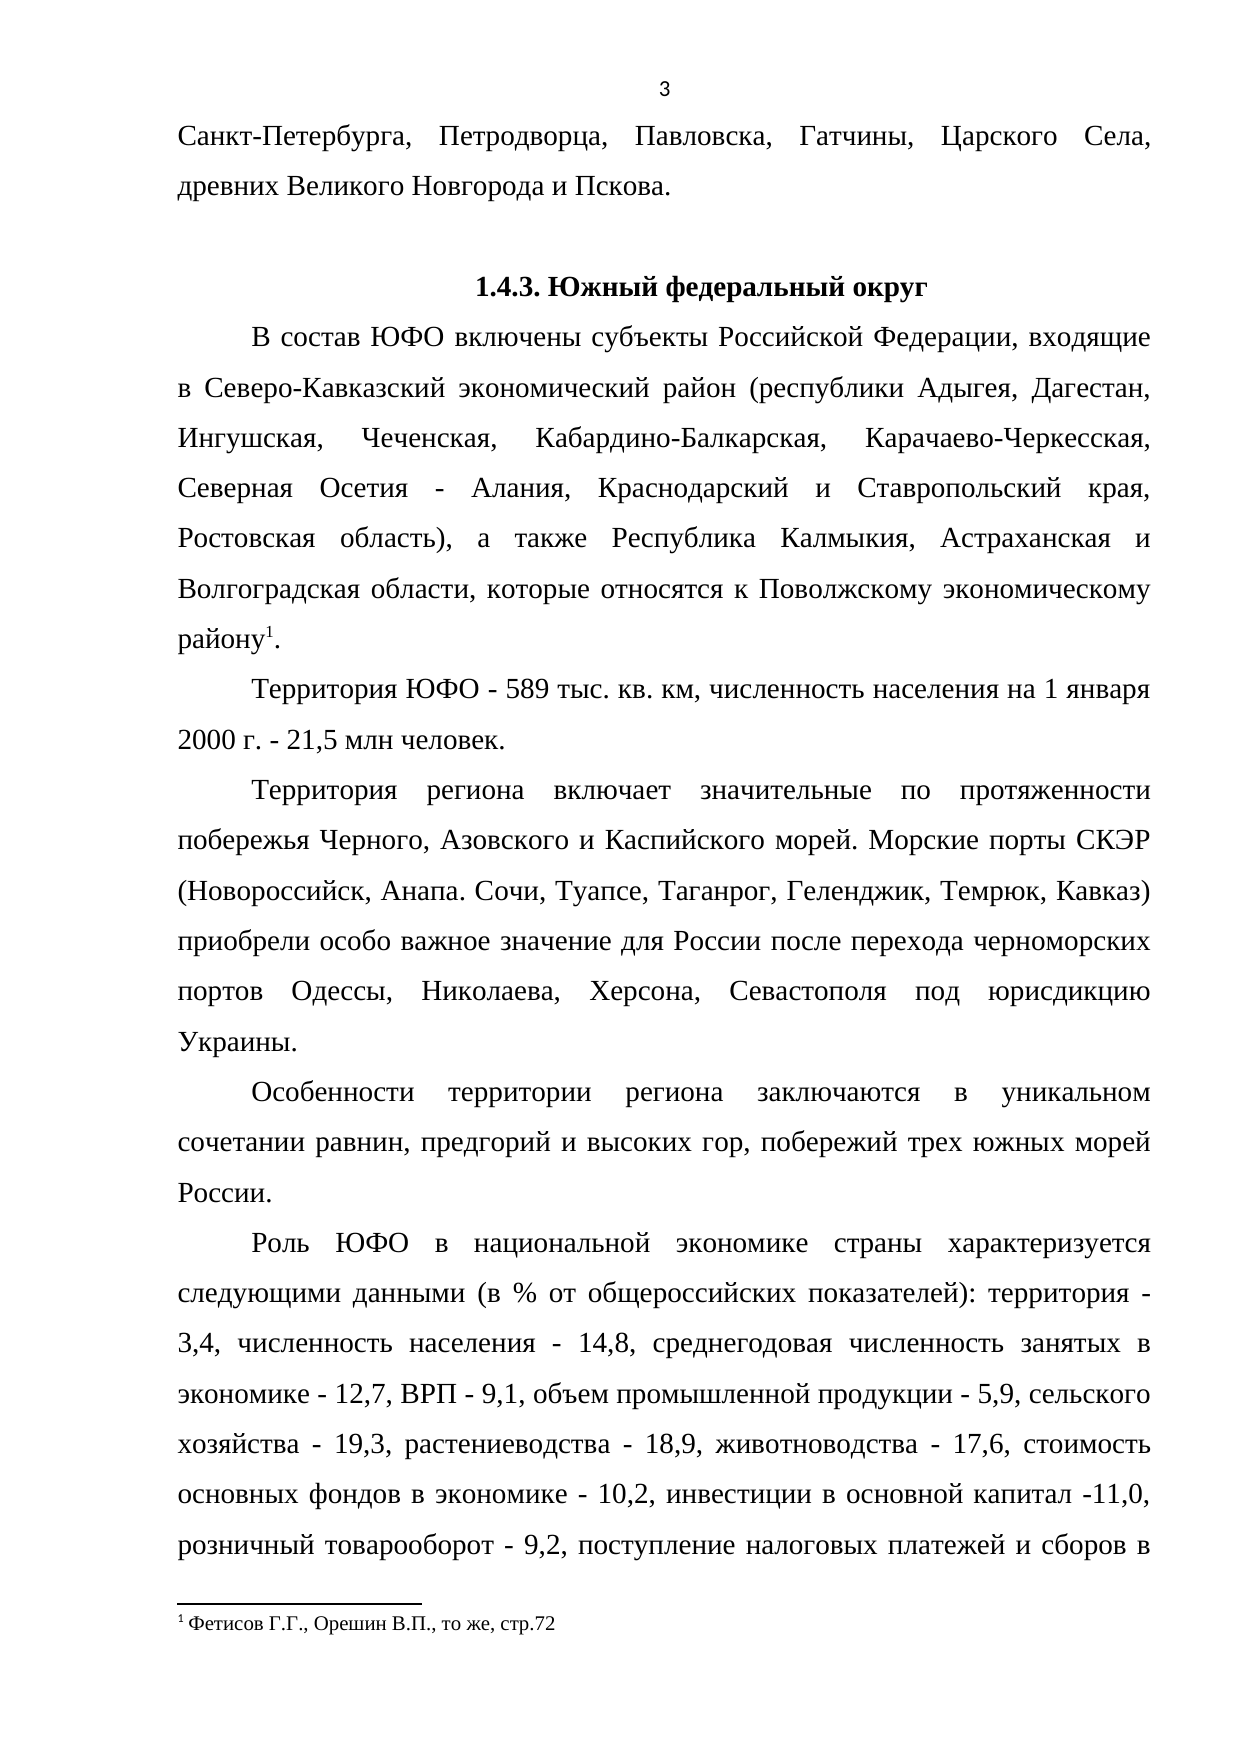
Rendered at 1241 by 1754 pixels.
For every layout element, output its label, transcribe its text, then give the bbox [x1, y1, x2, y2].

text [177, 118, 1152, 202]
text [177, 1225, 1152, 1560]
text Территория региона включает значительные по протяженности побережья Черного, Азовского и Каспийского морей. Морские порты СКЭР (Новороссийск, Анапа. Сочи, Туапсе, Таганрог, Геленджик, Темрюк, Кавказ) приобрели особо важное значение для России после перехода черноморских портов Одессы, Николаева, Херсона, Севастополя под юрисдикцию Украины. [177, 772, 1152, 1057]
text В состав ЮФО включены субъекты Российской Федерации, входящие в Северо-Кавказский экономический район (республики Адыгея, Дагестан, Ингушская, Чеченская, Кабардино-Балкарская, Карачаево-Черкесская, Северная Осетия - Алания, Краснодарский и Ставропольский края, Ростовская область), а также Республика Калмыкия, Астраханская и Волгоградская области, которые относятся к Поволжскому экономическому району. [177, 319, 1152, 655]
text Особенности территории региона заключаются в уникальном сочетании равнин, предгорий и высоких гор, побережий трех южных морей России. [177, 1074, 1152, 1208]
text 1.4.3. Южный федеральный округ [177, 269, 1152, 303]
text Территория ЮФО - 589 тыс. кв. км, численность населения на 1 января 2000 г. - 21,5 млн человек. [177, 672, 1152, 755]
